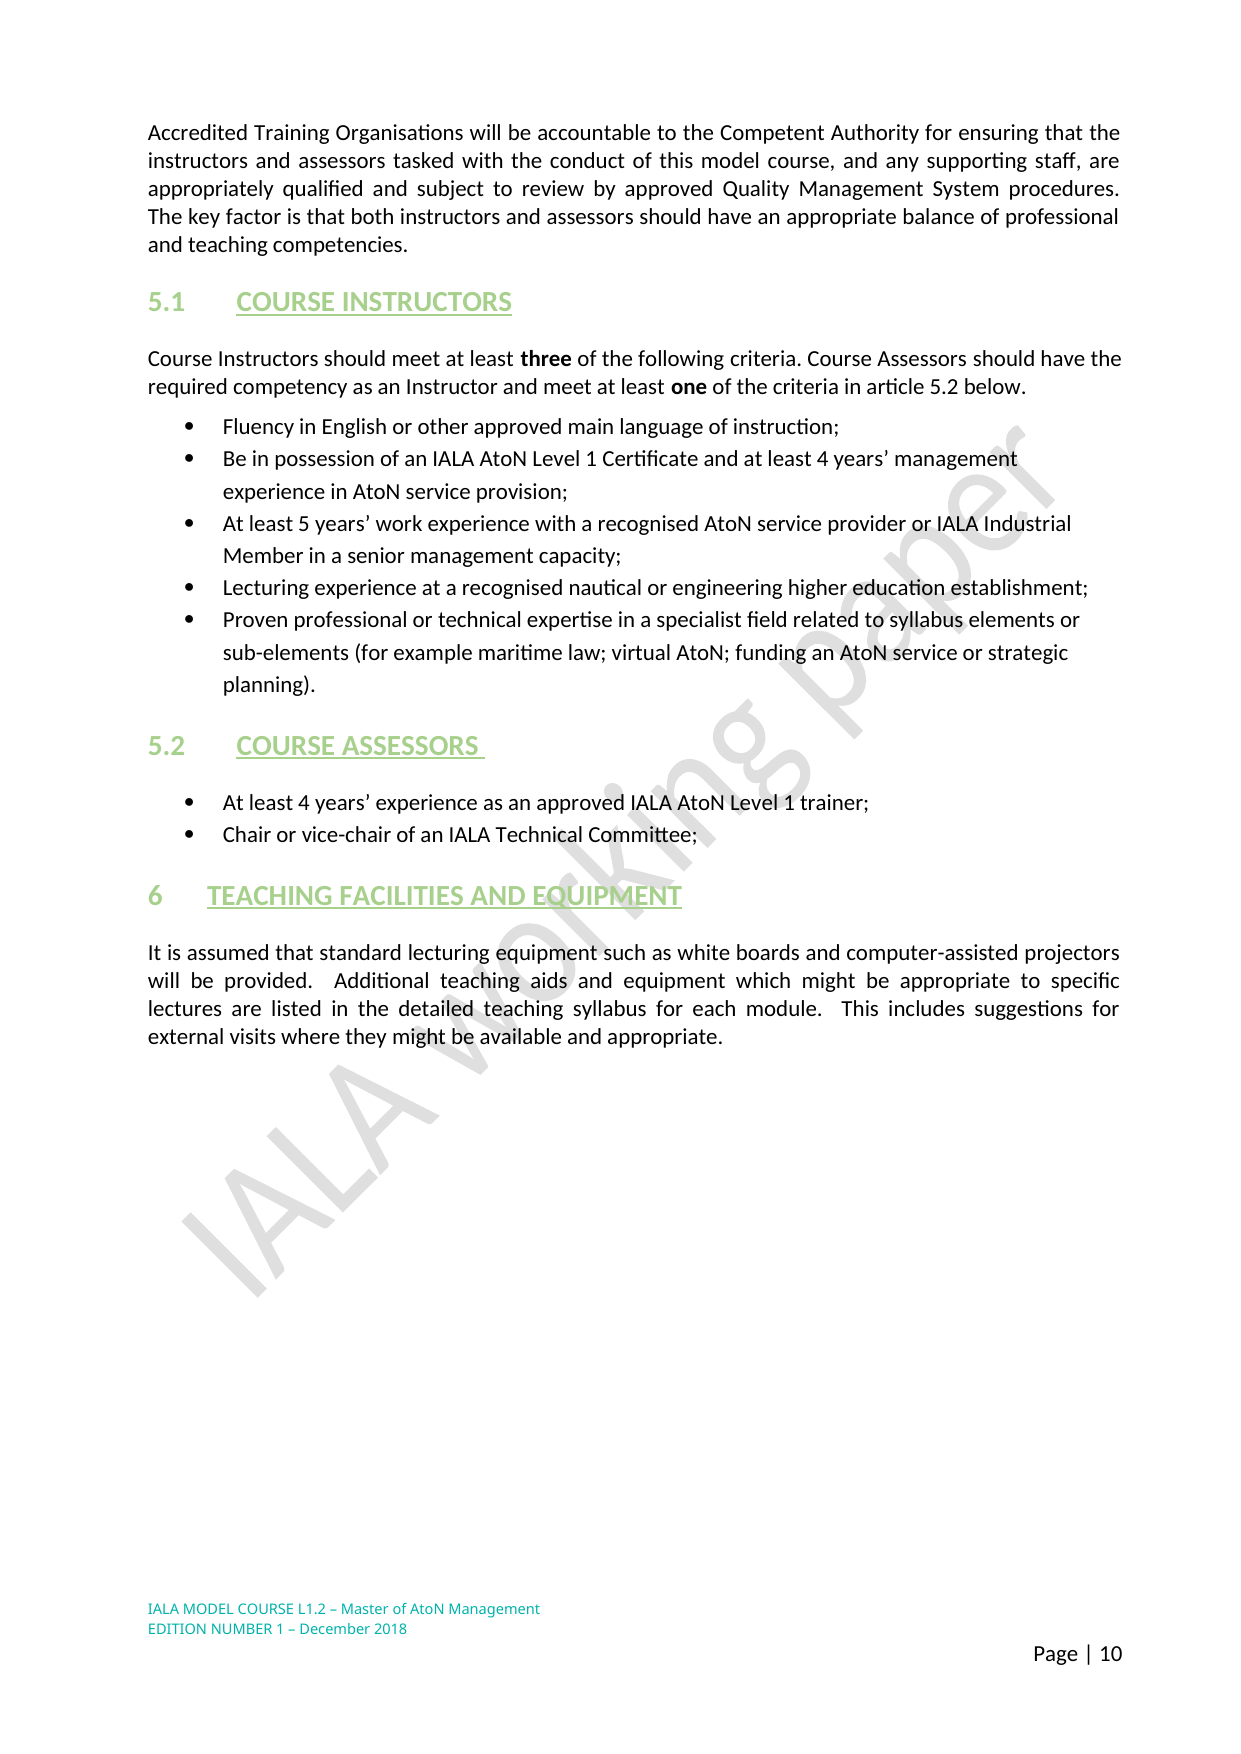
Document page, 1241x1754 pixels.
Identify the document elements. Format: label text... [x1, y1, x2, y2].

list Fluency in English or other approved main language of instruction; [185, 412, 1122, 440]
list Proven professional or technical expertise in a specialist field related to syllabus elements or sub-elements (for example maritime law; virtual AtoN; funding an AtoN service or strategic planning). [185, 606, 1122, 698]
list Chair or vice-chair of an IALA Technical Committee; [185, 820, 1122, 848]
text Course Instructors should meet at least three of the following criteria. Course Assessors should have the required competency as an Instructor and meet at least one of the criteria in article 5.2 below. [148, 344, 1122, 400]
list At least 4 years’ experience as an approved IALA AtoN Level 1 trainer; [185, 788, 1122, 816]
subtitle TEACHING FACILITIES AND EQUIPMENT [148, 877, 1122, 913]
list At least 5 years’ work experience with a recognised AtoN service provider or IALA Industrial Member in a senior management capacity; [185, 509, 1122, 569]
text It is assumed that standard lecturing equipment such as white boards and computer-assisted projectors will be provided. Additional teaching aids and equipment which might be appropriate to specific lectures are listed in the detailed teaching syllabus for each module. This includes suggestions for external visits where they might be available and appropriate. [148, 938, 1122, 1050]
text Accredited Training Organisations will be accountable to the Competent Authority for ensuring that the instructors and assessors tasked with the conduct of this model course, and any supporting staff, are appropriately qualified and subject to review by approved Quality Management System procedures. The key factor is that both instructors and assessors should have an appropriate balance of professional and teaching competencies. [148, 118, 1122, 258]
list Lecturing experience at a recognised nautical or engineering higher education establishment; [185, 573, 1122, 601]
list Be in possession of an IALA AtoN Level 1 Certificate and at least 4 years’ management experience in AtoN service provision; [185, 444, 1122, 505]
subtitle Course Assessors [148, 727, 1122, 763]
subtitle Course instructors [148, 283, 1122, 319]
